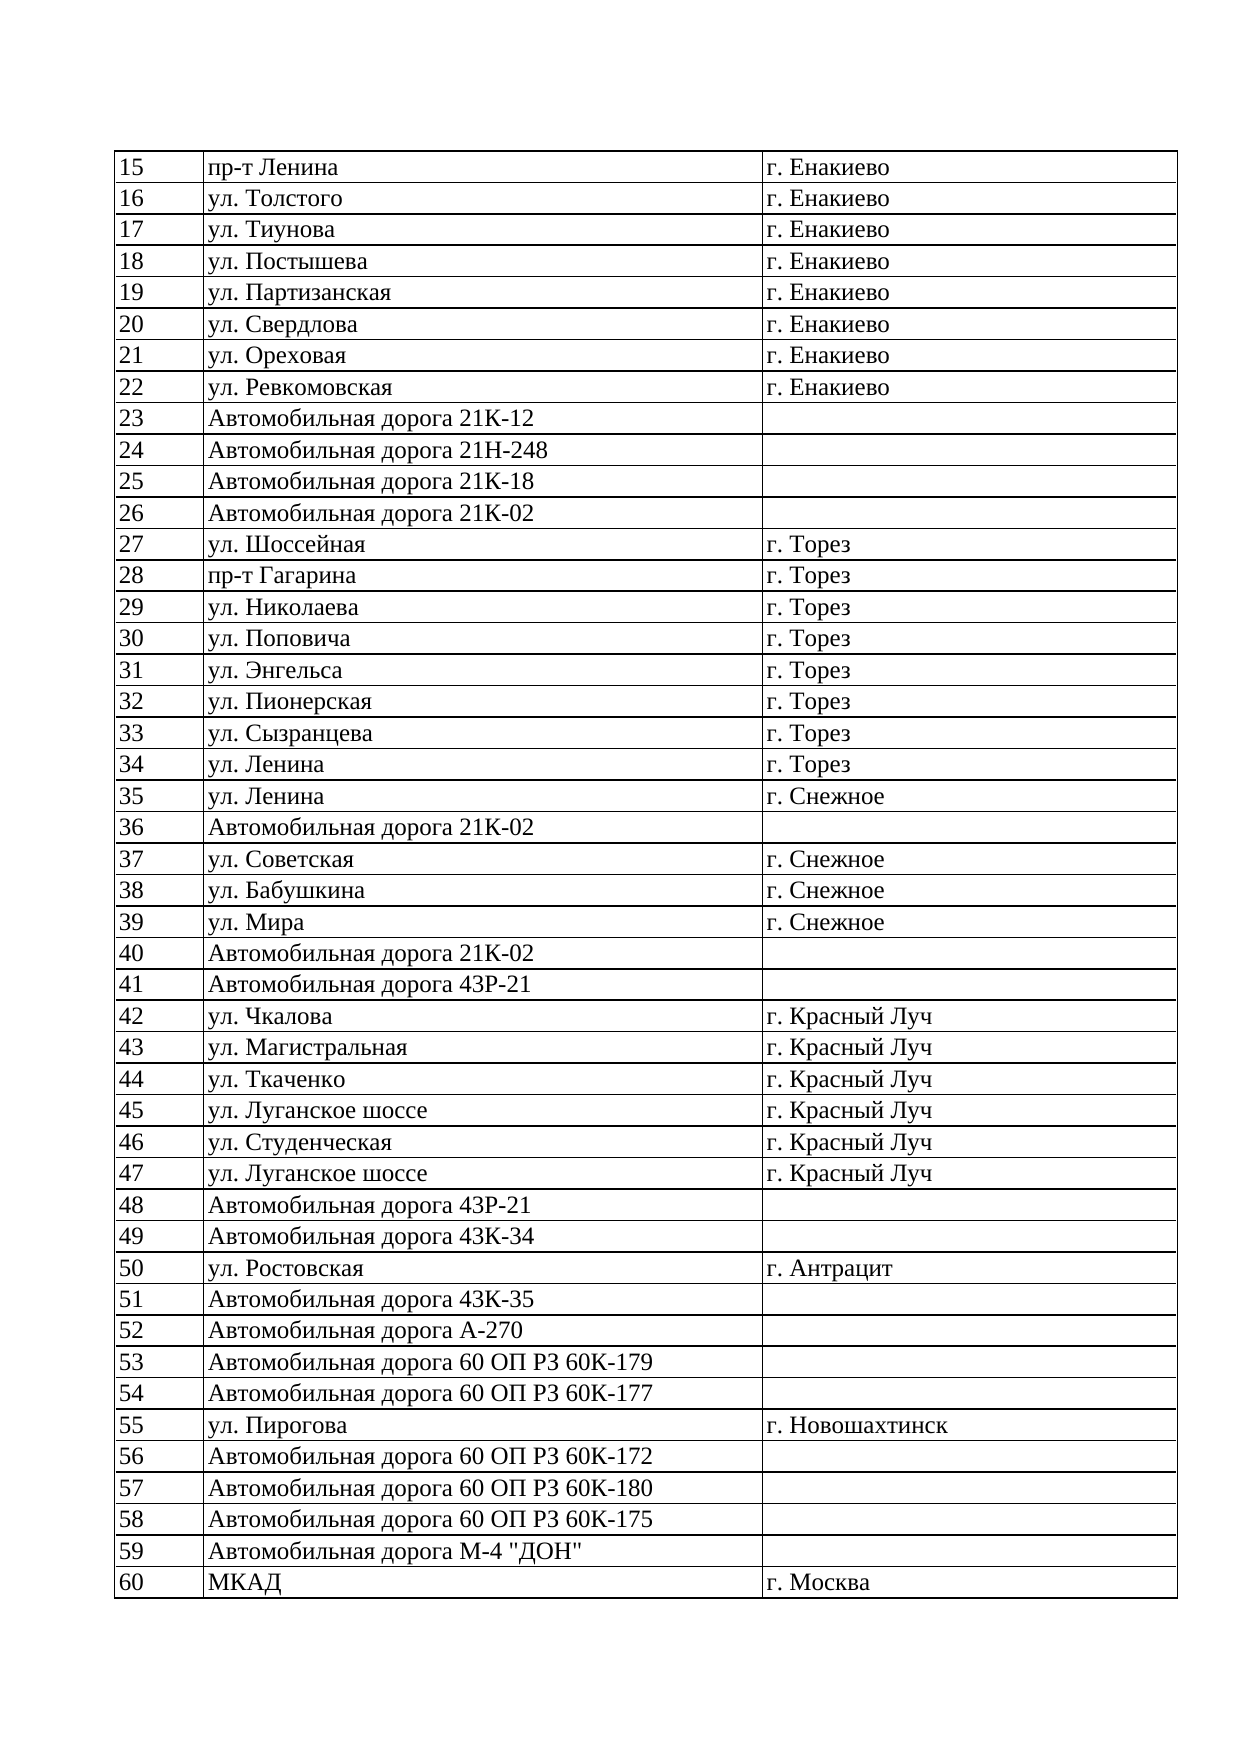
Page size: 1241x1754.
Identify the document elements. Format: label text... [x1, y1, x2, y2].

table_cell Автомобильная дорога М-4 "ДОН" [204, 1536, 762, 1566]
table_cell [763, 1503, 1177, 1534]
table_cell 37 [115, 843, 203, 873]
table_cell 33 [115, 717, 203, 748]
table_cell [763, 402, 1177, 433]
table_cell г. Енакиево [763, 370, 1177, 402]
table_cell пр-т Гагарина [204, 561, 762, 590]
table_cell 23 [115, 403, 203, 433]
table_cell г. Снежное [763, 779, 1177, 811]
table_cell Автомобильная дорога 43К-35 [204, 1284, 762, 1314]
table_cell г. Красный Луч [763, 1157, 1177, 1188]
table_cell ул. Пирогова [204, 1410, 762, 1440]
table_cell [763, 1471, 1177, 1503]
table_cell 52 [115, 1315, 203, 1345]
table_cell [763, 936, 1177, 968]
table_cell 54 [115, 1378, 203, 1408]
table_cell Автомобильная дорога 60 ОП РЗ 60К-175 [204, 1504, 762, 1534]
table_cell 21 [115, 340, 203, 370]
table_cell ул. Ткаченко [204, 1064, 762, 1094]
table_cell 16 [115, 183, 203, 213]
table_cell ул. Николаева [204, 592, 762, 622]
table_cell ул. Ореховая [204, 340, 762, 370]
table_cell 53 [115, 1346, 203, 1377]
table_cell 39 [115, 906, 203, 936]
table_cell 55 [115, 1409, 203, 1440]
table_cell ул. Ленина [204, 749, 762, 779]
table_cell г. Красный Луч [763, 1031, 1177, 1062]
table_cell Автомобильная дорога 60 ОП РЗ 60К-172 [204, 1441, 762, 1471]
table_cell 48 [115, 1189, 203, 1219]
table_cell 28 [115, 560, 203, 590]
table_cell г. Снежное [763, 874, 1177, 905]
table_cell [763, 1283, 1177, 1314]
table_cell г. Енакиево [763, 276, 1177, 307]
table_cell г. Енакиево [763, 307, 1177, 339]
table_cell ул. Постышева [204, 246, 762, 276]
table_cell Автомобильная дорога 21К-02 [204, 812, 762, 842]
table_cell г. Снежное [763, 842, 1177, 873]
table_cell Автомобильная дорога 21К-02 [204, 938, 762, 968]
table_cell ул. Бабушкина [204, 875, 762, 905]
table_cell ул. Ленина [204, 781, 762, 811]
table_cell ул. Ревкомовская [204, 372, 762, 402]
table_cell ул. Луганское шоссе [204, 1095, 762, 1125]
table_cell Автомобильная дорога 43К-34 [204, 1221, 762, 1251]
table_cell ул. Свердлова [204, 309, 762, 339]
table_cell 31 [115, 654, 203, 685]
table_cell 38 [115, 875, 203, 905]
table_cell 27 [115, 529, 203, 559]
table_cell Автомобильная дорога 43Р-21 [204, 1190, 762, 1219]
table_cell г. Красный Луч [763, 999, 1177, 1031]
table_cell 58 [115, 1504, 203, 1534]
table_cell ул. Ростовская [204, 1253, 762, 1282]
table_cell г. Торез [763, 528, 1177, 559]
table_cell г. Енакиево [763, 339, 1177, 370]
table_cell Автомобильная дорога 60 ОП РЗ 60К-180 [204, 1473, 762, 1503]
table_cell г. Красный Луч [763, 1125, 1177, 1157]
table_cell 29 [115, 591, 203, 622]
table_cell ул. Толстого [204, 183, 762, 213]
table_cell г. Снежное [763, 905, 1177, 936]
table_cell Автомобильная дорога 21К-02 [204, 498, 762, 527]
table_cell [763, 1220, 1177, 1251]
table_cell 17 [115, 214, 203, 244]
table_cell 35 [115, 780, 203, 811]
table_cell 34 [115, 749, 203, 779]
table_cell Автомобильная дорога 21К-18 [204, 466, 762, 496]
table_cell 49 [115, 1221, 203, 1251]
table_cell г. Новошахтинск [763, 1408, 1177, 1440]
table_cell 19 [115, 277, 203, 307]
table_cell 36 [115, 812, 203, 842]
table_cell [763, 496, 1177, 527]
table_cell 15 [115, 152, 203, 181]
table_cell 20 [115, 308, 203, 339]
table_cell ул. Тиунова [204, 215, 762, 244]
table_cell ул. Энгельса [204, 655, 762, 685]
table_cell Автомобильная дорога 21К-12 [204, 403, 762, 433]
table_cell г. Красный Луч [763, 1094, 1177, 1125]
table_cell ул. Сызранцева [204, 718, 762, 748]
table_cell Автомобильная дорога 21Н-248 [204, 435, 762, 464]
table_cell Автомобильная дорога 43Р-21 [204, 970, 762, 999]
table_cell 46 [115, 1126, 203, 1157]
table_cell ул. Партизанская [204, 277, 762, 307]
table_cell [763, 1440, 1177, 1471]
table_cell [763, 811, 1177, 842]
table_cell 24 [115, 434, 203, 464]
table_cell г. Енакиево [763, 213, 1177, 244]
table_cell ул. Чкалова [204, 1001, 762, 1031]
table_cell МКАД [204, 1567, 762, 1597]
table_cell [763, 1377, 1177, 1408]
table_cell Автомобильная дорога 60 ОП РЗ 60К-177 [204, 1378, 762, 1408]
table_cell 25 [115, 466, 203, 496]
table_cell 57 [115, 1472, 203, 1503]
table_cell 51 [115, 1284, 203, 1314]
table_cell г. Торез [763, 653, 1177, 685]
table_cell Автомобильная дорога 60 ОП РЗ 60К-179 [204, 1347, 762, 1377]
table_cell ул. Пионерская [204, 686, 762, 716]
table_cell пр-т Ленина [204, 152, 762, 181]
table_cell г. Торез [763, 559, 1177, 590]
table_cell 43 [115, 1032, 203, 1062]
table_cell 40 [115, 938, 203, 968]
table_cell 30 [115, 623, 203, 653]
table_cell [763, 1314, 1177, 1345]
table_cell 32 [115, 686, 203, 716]
table_cell г. Торез [763, 716, 1177, 748]
table_cell 42 [115, 1000, 203, 1031]
table_cell г. Красный Луч [763, 1062, 1177, 1094]
table_cell Автомобильная дорога А-270 [204, 1316, 762, 1345]
table_cell 50 [115, 1252, 203, 1282]
table_cell ул. Советская [204, 844, 762, 873]
table_cell г. Антрацит [763, 1251, 1177, 1282]
table_cell 45 [115, 1095, 203, 1125]
table_cell г. Енакиево [763, 244, 1177, 276]
table_cell 44 [115, 1063, 203, 1094]
table_cell [763, 465, 1177, 496]
table_cell ул. Студенческая [204, 1127, 762, 1157]
table_cell 59 [115, 1535, 203, 1566]
table_cell 26 [115, 497, 203, 527]
table_cell [763, 433, 1177, 464]
table_cell ул. Шоссейная [204, 529, 762, 559]
table_cell г. Торез [763, 622, 1177, 653]
table_cell ул. Мира [204, 907, 762, 936]
table_cell ул. Магистральная [204, 1032, 762, 1062]
table_cell 56 [115, 1441, 203, 1471]
table_cell [763, 1188, 1177, 1219]
table_cell г. Енакиево [763, 181, 1177, 213]
table_cell 60 [115, 1567, 203, 1597]
table_cell г. Енакиево [763, 152, 1177, 181]
table_cell [763, 968, 1177, 999]
table_cell 22 [115, 371, 203, 402]
table_cell ул. Луганское шоссе [204, 1158, 762, 1188]
table_cell 41 [115, 969, 203, 999]
table_cell г. Москва [763, 1566, 1177, 1597]
table_cell 47 [115, 1158, 203, 1188]
table_cell ул. Поповича [204, 623, 762, 653]
table_cell г. Торез [763, 685, 1177, 716]
table_cell 18 [115, 245, 203, 276]
table_cell [763, 1534, 1177, 1566]
table_cell г. Торез [763, 748, 1177, 779]
table_cell г. Торез [763, 590, 1177, 622]
table_cell [763, 1345, 1177, 1377]
